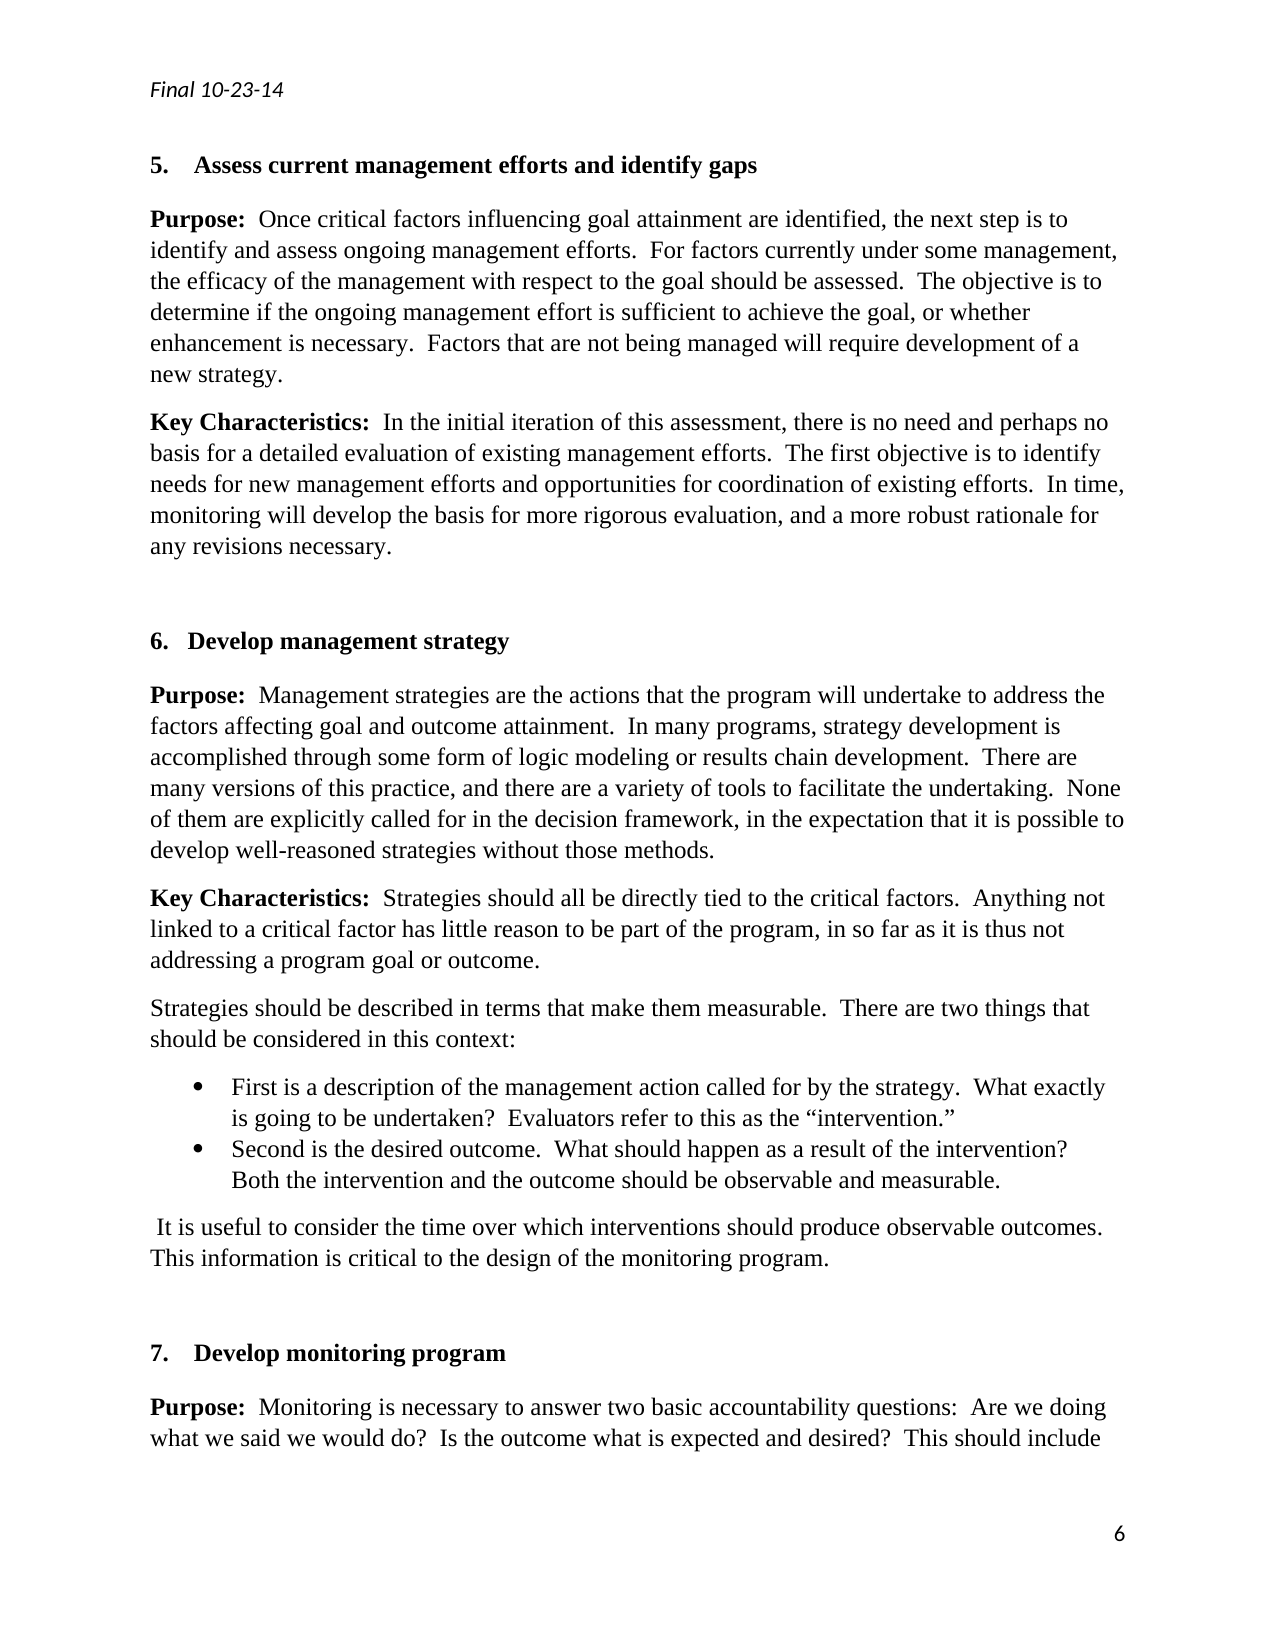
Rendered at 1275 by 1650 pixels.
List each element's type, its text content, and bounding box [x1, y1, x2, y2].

list Second is the desired outcome. What should happen as a result of the intervention? Both the intervention and the outcome should be observable and measurable. [194, 1134, 1125, 1193]
text It is useful to consider the time over which interventions should produce observable outcomes. This information is critical to the design of the monitoring program. [150, 1212, 1125, 1272]
text Strategies should be described in terms that make them measurable. There are two things that should be considered in this context: [150, 993, 1125, 1053]
list Assess current management efforts and identify gaps [150, 150, 1125, 179]
list Develop management strategy [150, 626, 1125, 655]
text Purpose: Management strategies are the actions that the program will undertake to address the factors affecting goal and outcome attainment. In many programs, strategy development is accomplished through some form of logic modeling or results chain development. There are many versions of this practice, and there are a variety of tools to facilitate the undertaking. None of them are explicitly called for in the decision framework, in the expectation that it is possible to develop well-reasoned strategies without those methods. [150, 680, 1125, 864]
list Develop monitoring program [150, 1338, 1125, 1367]
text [150, 1392, 1125, 1452]
list First is a description of the management action called for by the strategy. What exactly is going to be undertaken? Evaluators refer to this as the “intervention.” [194, 1072, 1125, 1131]
text Key Characteristics: Strategies should all be directly tied to the critical factors. Anything not linked to a critical factor has little reason to be part of the program, in so far as it is thus not addressing a program goal or outcome. [150, 883, 1125, 974]
text Purpose: Once critical factors influencing goal attainment are identified, the next step is to identify and assess ongoing management efforts. For factors currently under some management, the efficacy of the management with respect to the goal should be assessed. The objective is to determine if the ongoing management effort is sufficient to achieve the goal, or whether enhancement is necessary. Factors that are not being managed will require development of a new strategy. [150, 204, 1125, 388]
text Key Characteristics: In the initial iteration of this assessment, there is no need and perhaps no basis for a detailed evaluation of existing management efforts. The first objective is to identify needs for new management efforts and opportunities for coordination of existing efforts. In time, monitoring will develop the basis for more rigorous evaluation, and a more robust rationale for any revisions necessary. [150, 407, 1125, 560]
